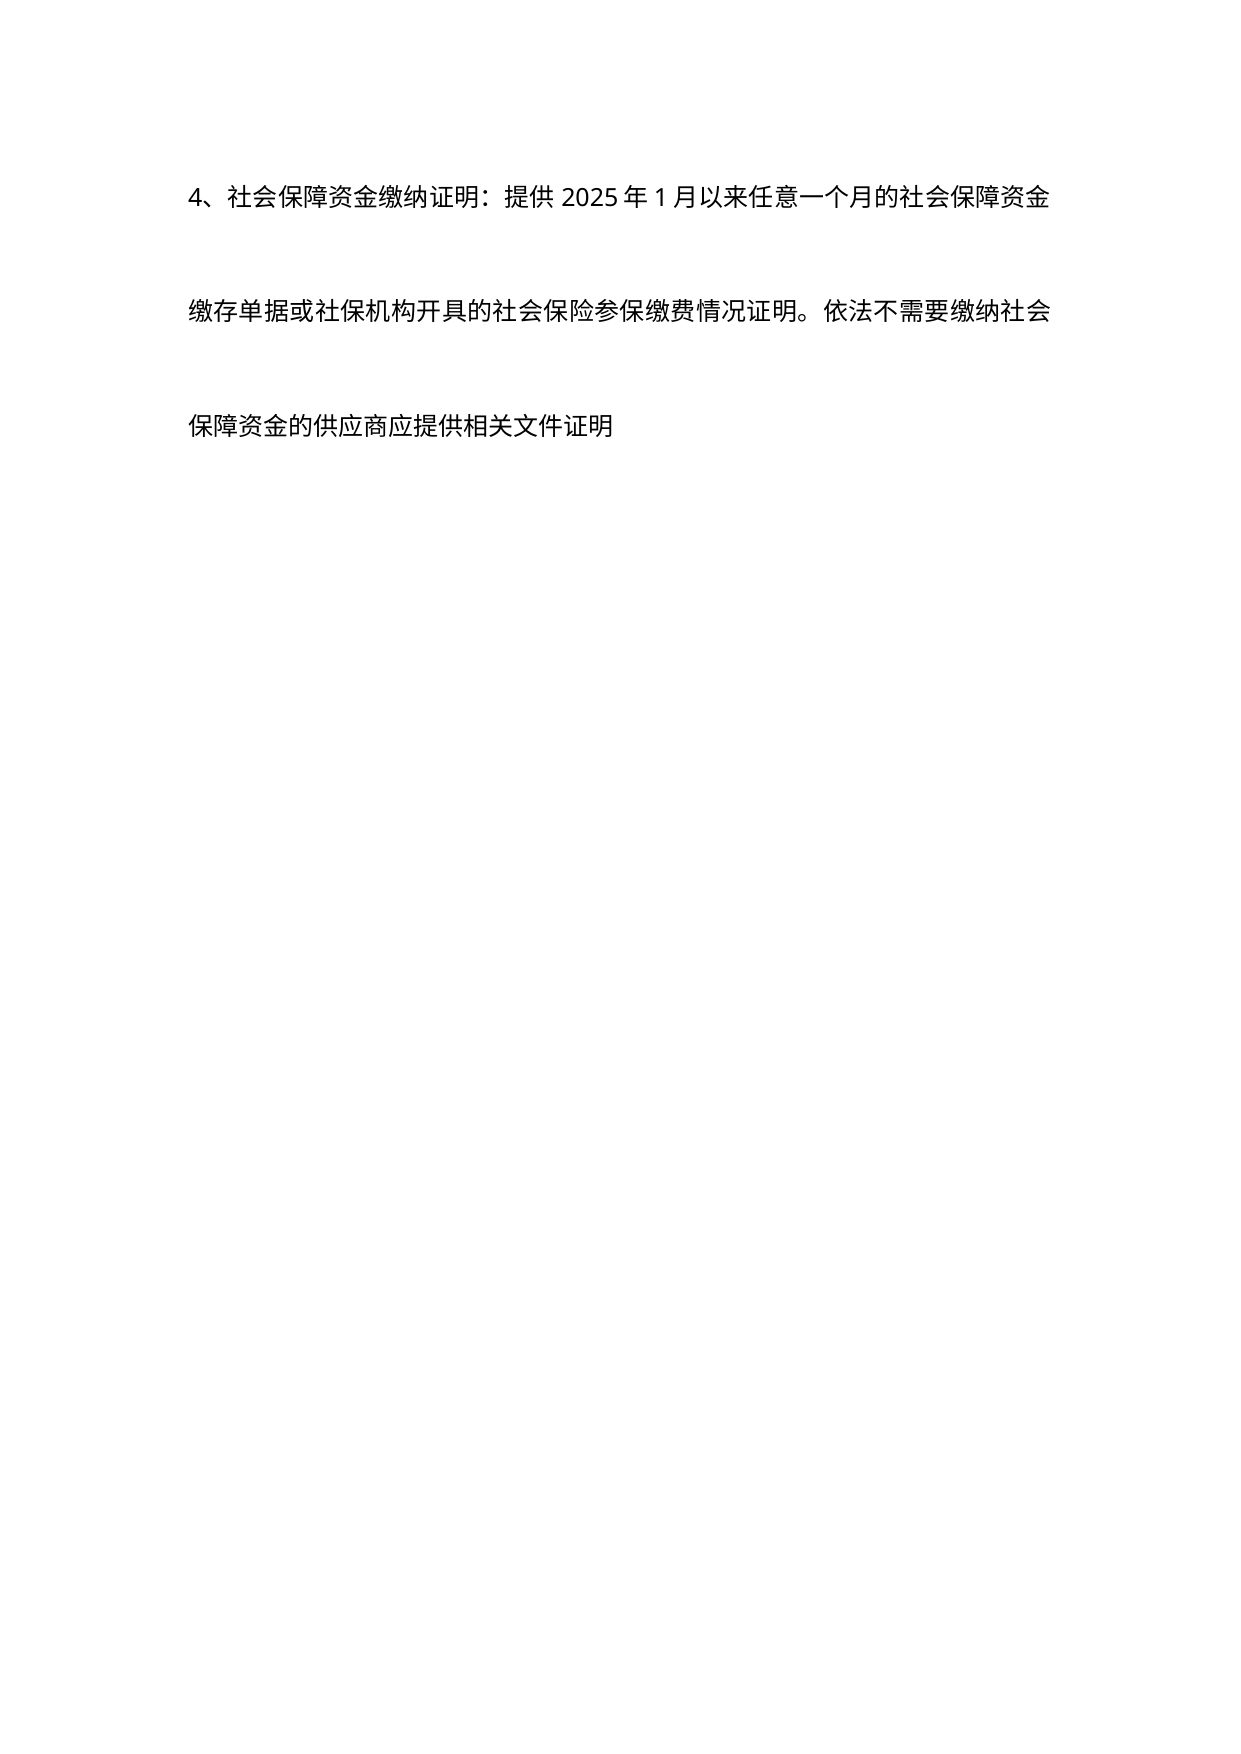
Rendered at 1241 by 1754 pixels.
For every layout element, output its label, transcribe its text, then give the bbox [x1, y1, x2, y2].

text 4、社会保障资金缴纳证明：提供2025年1月以来任意一个月的社会保障资金缴存单据或社保机构开具的社会保险参保缴费情况证明。依法不需要缴纳社会保障资金的供应商应提供相关文件证明 [188, 162, 1052, 457]
